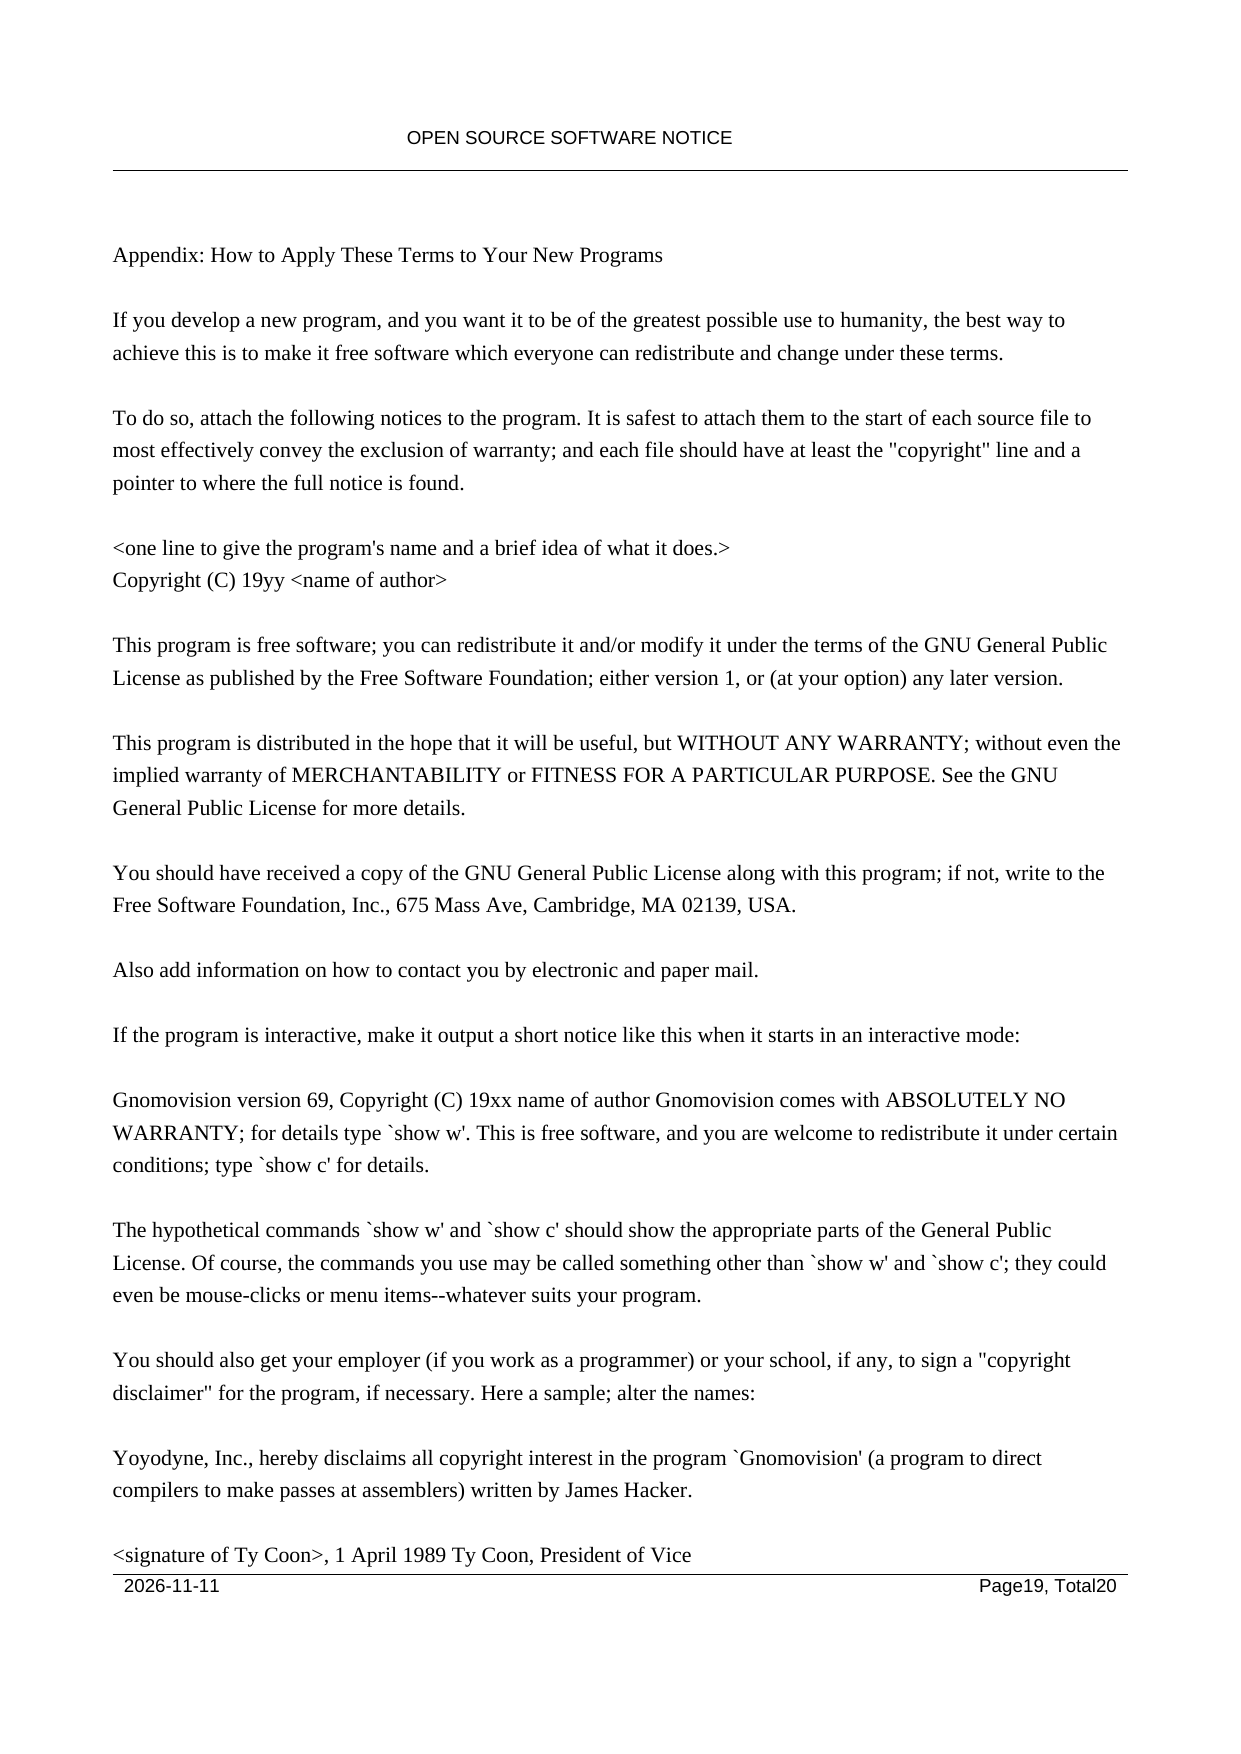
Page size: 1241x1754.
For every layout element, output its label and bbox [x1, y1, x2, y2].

text [112, 206, 1128, 1571]
